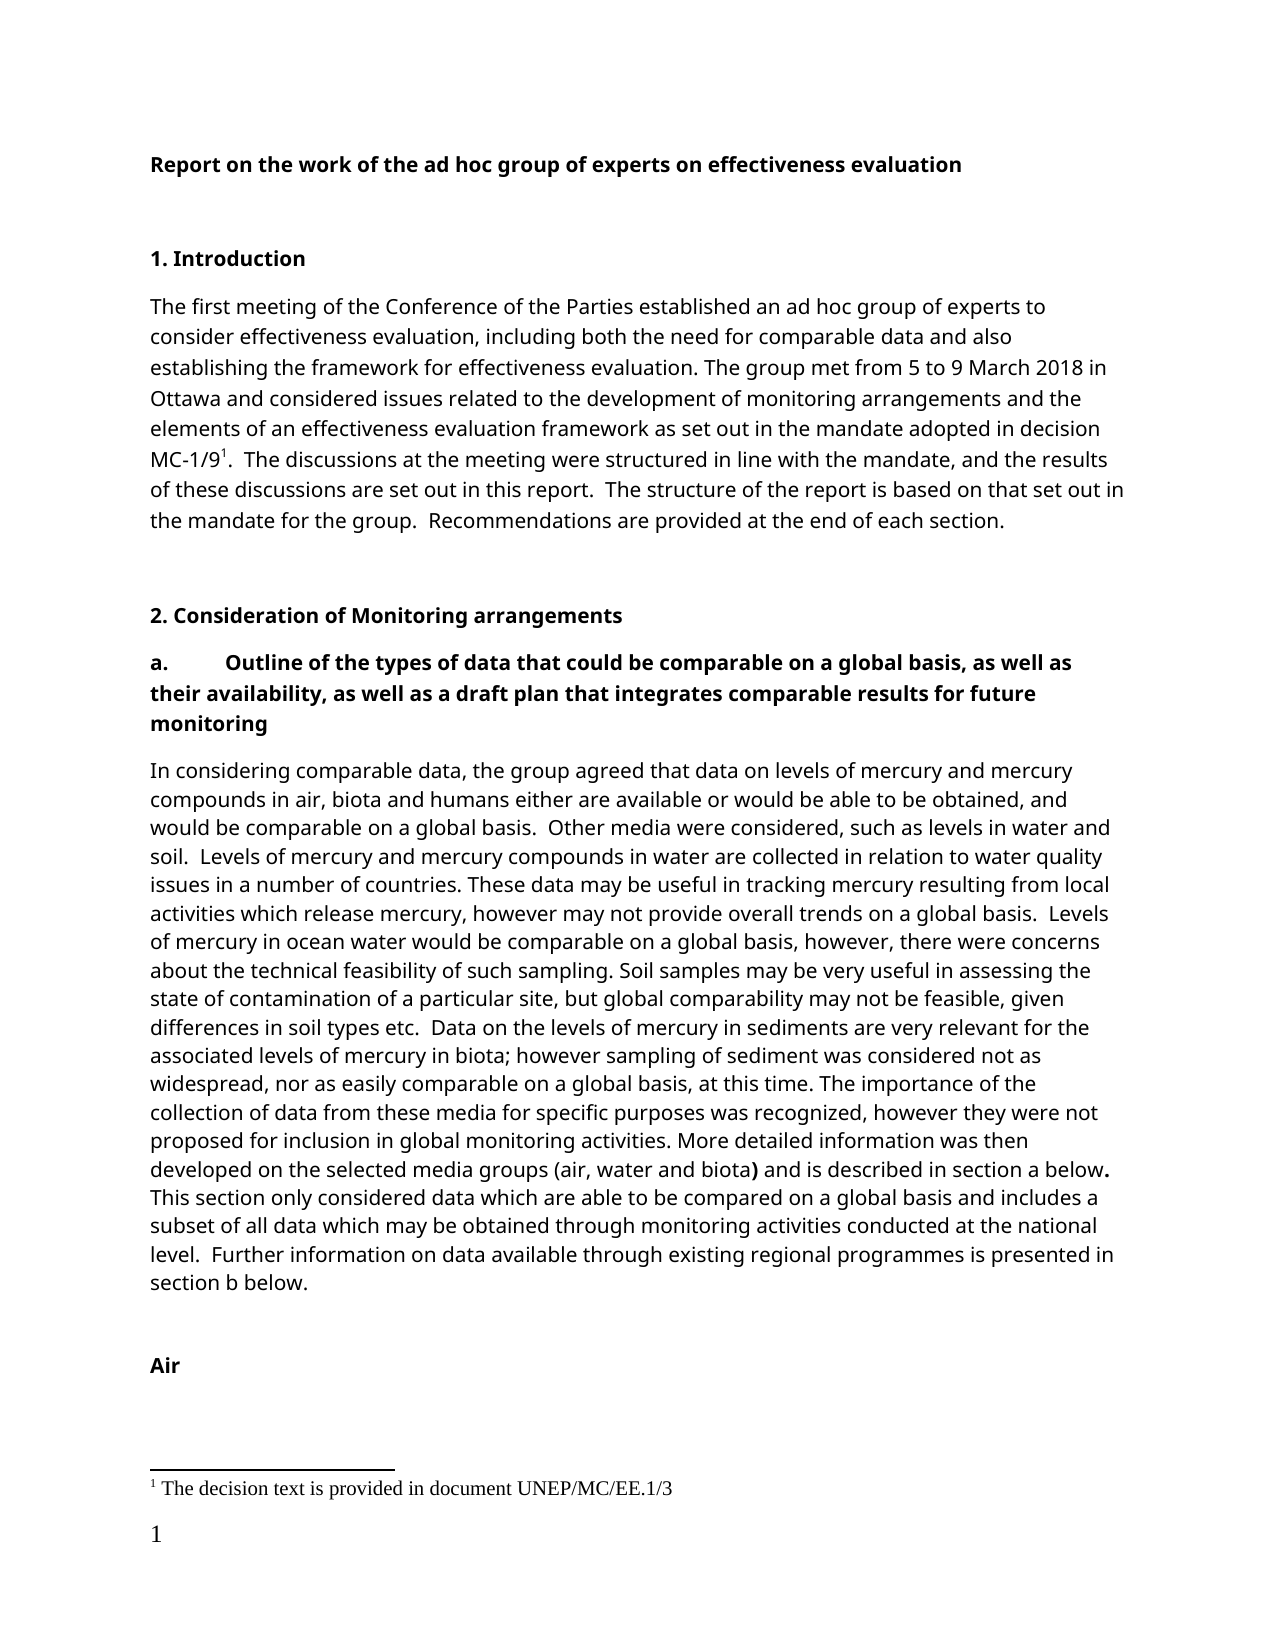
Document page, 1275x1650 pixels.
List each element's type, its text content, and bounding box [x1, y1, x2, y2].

text In considering comparable data, the group agreed that data on levels of mercury and mercury compounds in air, biota and humans either are available or would be able to be obtained, and would be comparable on a global basis. Other media were considered, such as levels in water and soil. Levels of mercury and mercury compounds in water are collected in relation to water quality issues in a number of countries. These data may be useful in tracking mercury resulting from local activities which release mercury, however may not provide overall trends on a global basis. Levels of mercury in ocean water would be comparable on a global basis, however, there were concerns about the technical feasibility of such sampling. Soil samples may be very useful in assessing the state of contamination of a particular site, but global comparability may not be feasible, given differences in soil types etc. Data on the levels of mercury in sediments are very relevant for the associated levels of mercury in biota; however sampling of sediment was considered not as widespread, nor as easily comparable on a global basis, at this time. The importance of the collection of data from these media for specific purposes was recognized, however they were not proposed for inclusion in global monitoring activities. More detailed information was then developed on the selected media groups (air, water and biota) and is described in section a below. This section only considered data which are able to be compared on a global basis and includes a subset of all data which may be obtained through monitoring activities conducted at the national level. Further information on data available through existing regional programmes is presented in section b below. [150, 757, 1125, 1326]
text Report on the work of the ad hoc group of experts on effectiveness evaluation [150, 150, 1125, 178]
text a. Outline of the types of data that could be comparable on a global basis, as well as their availability, as well as a draft plan that integrates comparable results for future monitoring [150, 648, 1125, 738]
text 1. Introduction [150, 244, 1125, 273]
text The first meeting of the Conference of the Parties established an ad hoc group of experts to consider effectiveness evaluation, including both the need for comparable data and also establishing the framework for effectiveness evaluation. The group met from 5 to 9 March 2018 in Ottawa and considered issues related to the development of monitoring arrangements and the elements of an effectiveness evaluation framework as set out in the mandate adopted in decision MC-1/9. The discussions at the meeting were structured in line with the mandate, and the results of these discussions are set out in this report. The structure of the report is based on that set out in the mandate for the group. Recommendations are provided at the end of each section. [150, 292, 1125, 535]
text Air [150, 1351, 1125, 1379]
text 2. Consideration of Monitoring arrangements [150, 601, 1125, 629]
